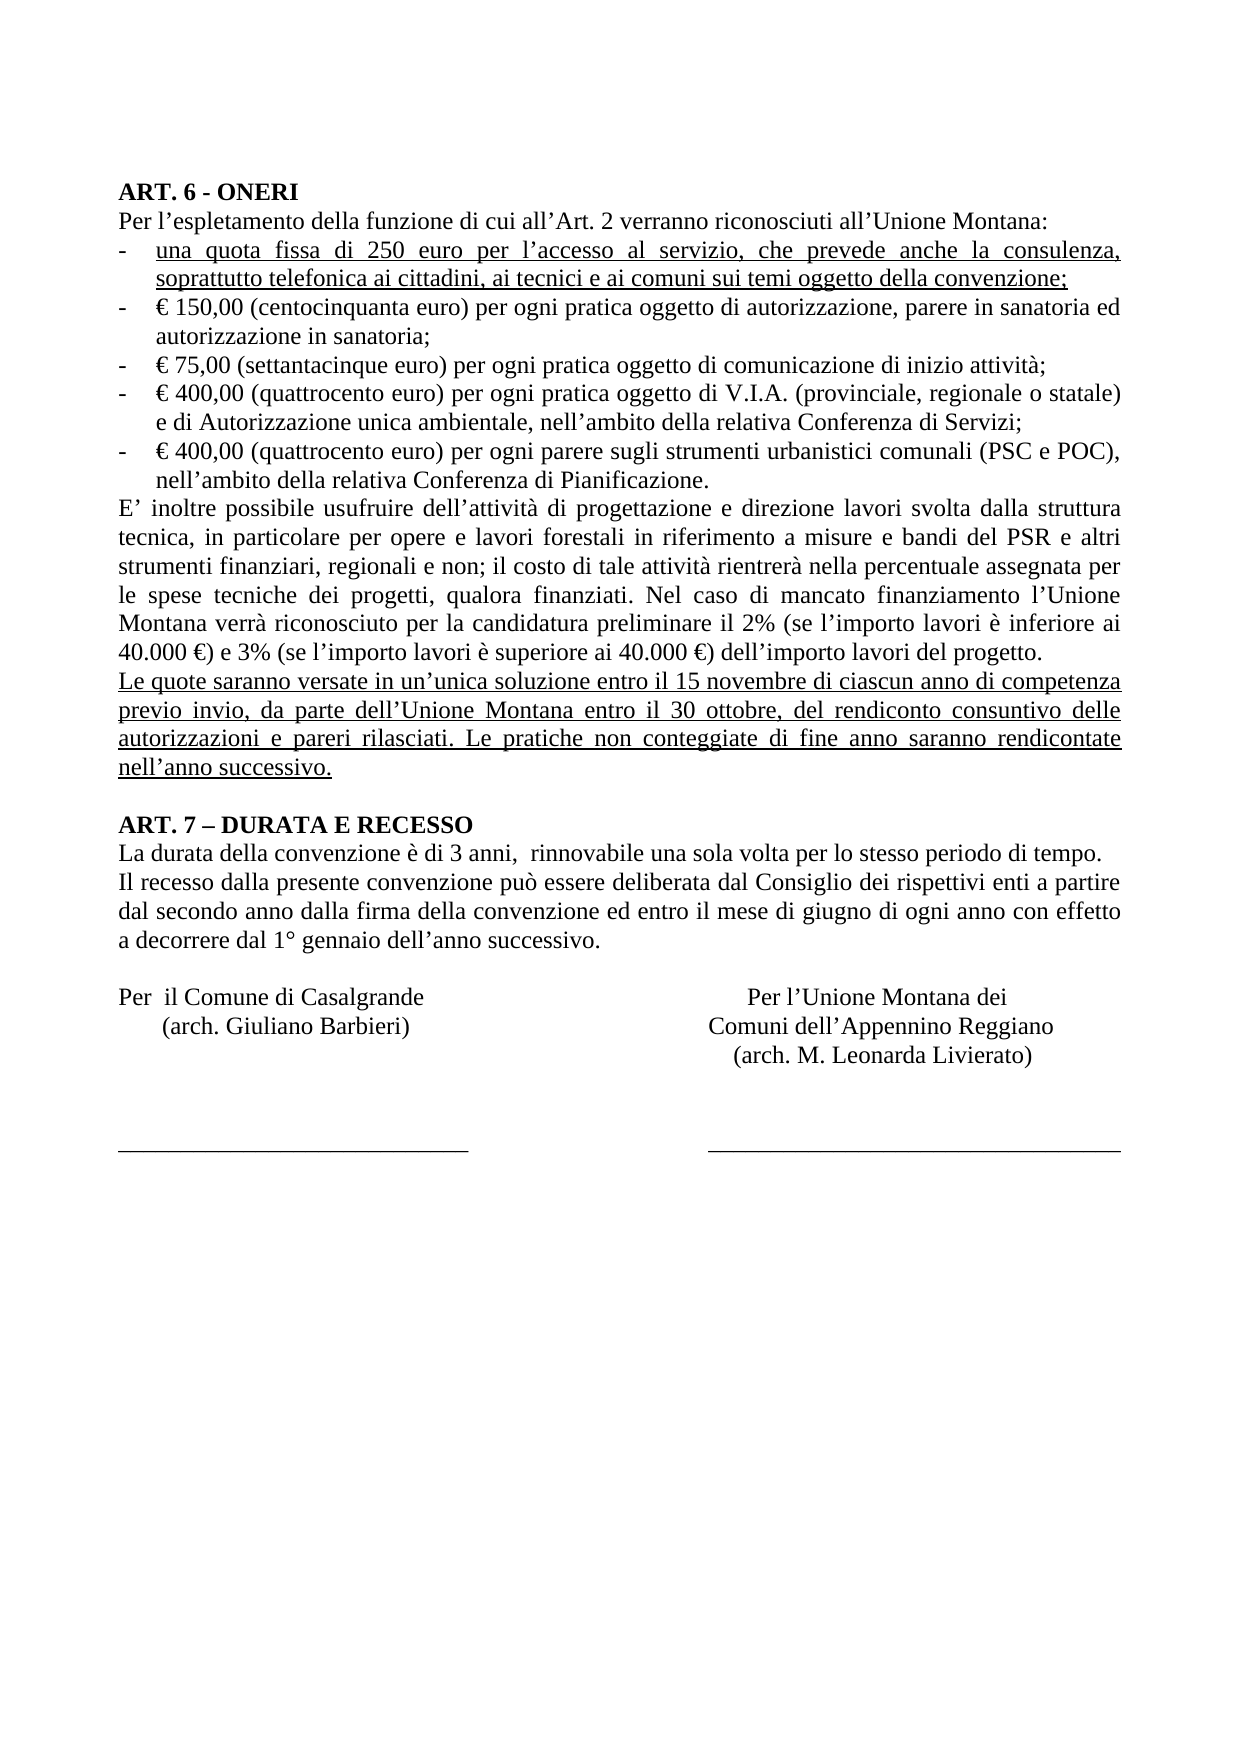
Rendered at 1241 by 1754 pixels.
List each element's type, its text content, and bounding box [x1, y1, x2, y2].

text Per l’espletamento della funzione di cui all’Art. 2 verranno riconosciuti all’Unione Montana: [118, 206, 1122, 235]
text Per il Comune di Casalgrande Per l’Unione Montana dei [118, 982, 1122, 1011]
text Il recesso dalla presente convenzione può essere deliberata dal Consiglio dei rispettivi enti a partire dal secondo anno dalla firma della convenzione ed entro il mese di giugno di ogni anno con effetto a decorrere dal 1° gennaio dell’anno successivo. [118, 867, 1122, 953]
text (arch. ) Comuni dell’Appennino Reggiano [118, 1011, 1122, 1040]
list € 75,00 (settantacinque euro) per ogni pratica oggetto di comunicazione di inizio attività; [118, 350, 1122, 378]
text (arch. M. Leonarda Livierato) [118, 1040, 1122, 1068]
text ART. 6 - ONERI [118, 177, 1122, 206]
text Le quote saranno versate in un’unica soluzione entro il 15 novembre di ciascun anno di competenza previo invio, da parte dell’Unione Montana entro il 30 ottobre, del rendiconto consuntivo delle autorizzazioni e pareri rilasciati. Le pratiche non conteggiate di fine anno saranno rendicontate nell’anno successivo. [118, 666, 1122, 691]
text E’ inoltre possibile usufruire dell’attività di progettazione e direzione lavori svolta dalla struttura tecnica, in particolare per opere e lavori forestali in riferimento a misure e bandi del PSR e altri strumenti finanziari, regionali e non; il costo di tale attività rientrerà nella percentuale assegnata per le spese tecniche dei progetti, qualora finanziati. Nel caso di mancato finanziamento l’Unione Montana verrà riconosciuto per la candidatura preliminare il 2% (se l’importo lavori è inferiore ai 40.000 €) e 3% (se l’importo lavori è superiore ai 40.000 €) dell’importo lavori del progetto. [118, 493, 1122, 666]
text La durata della convenzione è di 3 anni, rinnovabile una sola volta per lo stesso periodo di tempo. [118, 838, 1122, 867]
text ____________________________ _________________________________ [118, 1126, 1122, 1155]
text Le quote saranno versate in un’unica soluzione entro il 15 novembre di ciascun anno di competenza previo invio, da parte dell’Unione Montana entro il 30 ottobre, del rendiconto consuntivo delle autorizzazioni e pareri rilasciati. Le pratiche non conteggiate di fine anno saranno rendicontate nell’anno successivo. [118, 692, 1122, 748]
list una quota fissa di 250 euro per l’accesso al servizio, che prevede anche la consulenza, soprattutto telefonica ai cittadini, ai tecnici e ai comuni sui temi oggetto della convenzione; [118, 235, 1122, 292]
list € 150,00 (centocinquanta euro) per ogni pratica oggetto di autorizzazione, parere in sanatoria ed autorizzazione in sanatoria; [118, 292, 1122, 350]
text ART. 7 – DURATA E RECESSO [118, 810, 1122, 838]
list € 400,00 (quattrocento euro) per ogni parere sugli strumenti urbanistici comunali (PSC e POC), nell’ambito della relativa Conferenza di Pianificazione. [118, 436, 1122, 493]
list € 400,00 (quattrocento euro) per ogni pratica oggetto di V.I.A. (provinciale, regionale o statale) e di Autorizzazione unica ambientale, nell’ambito della relativa Conferenza di Servizi; [118, 378, 1122, 436]
text Le quote saranno versate in un’unica soluzione entro il 15 novembre di ciascun anno di competenza previo invio, da parte dell’Unione Montana entro il 30 ottobre, del rendiconto consuntivo delle autorizzazioni e pareri rilasciati. Le pratiche non conteggiate di fine anno saranno rendicontate nell’anno successivo. [118, 750, 1122, 781]
